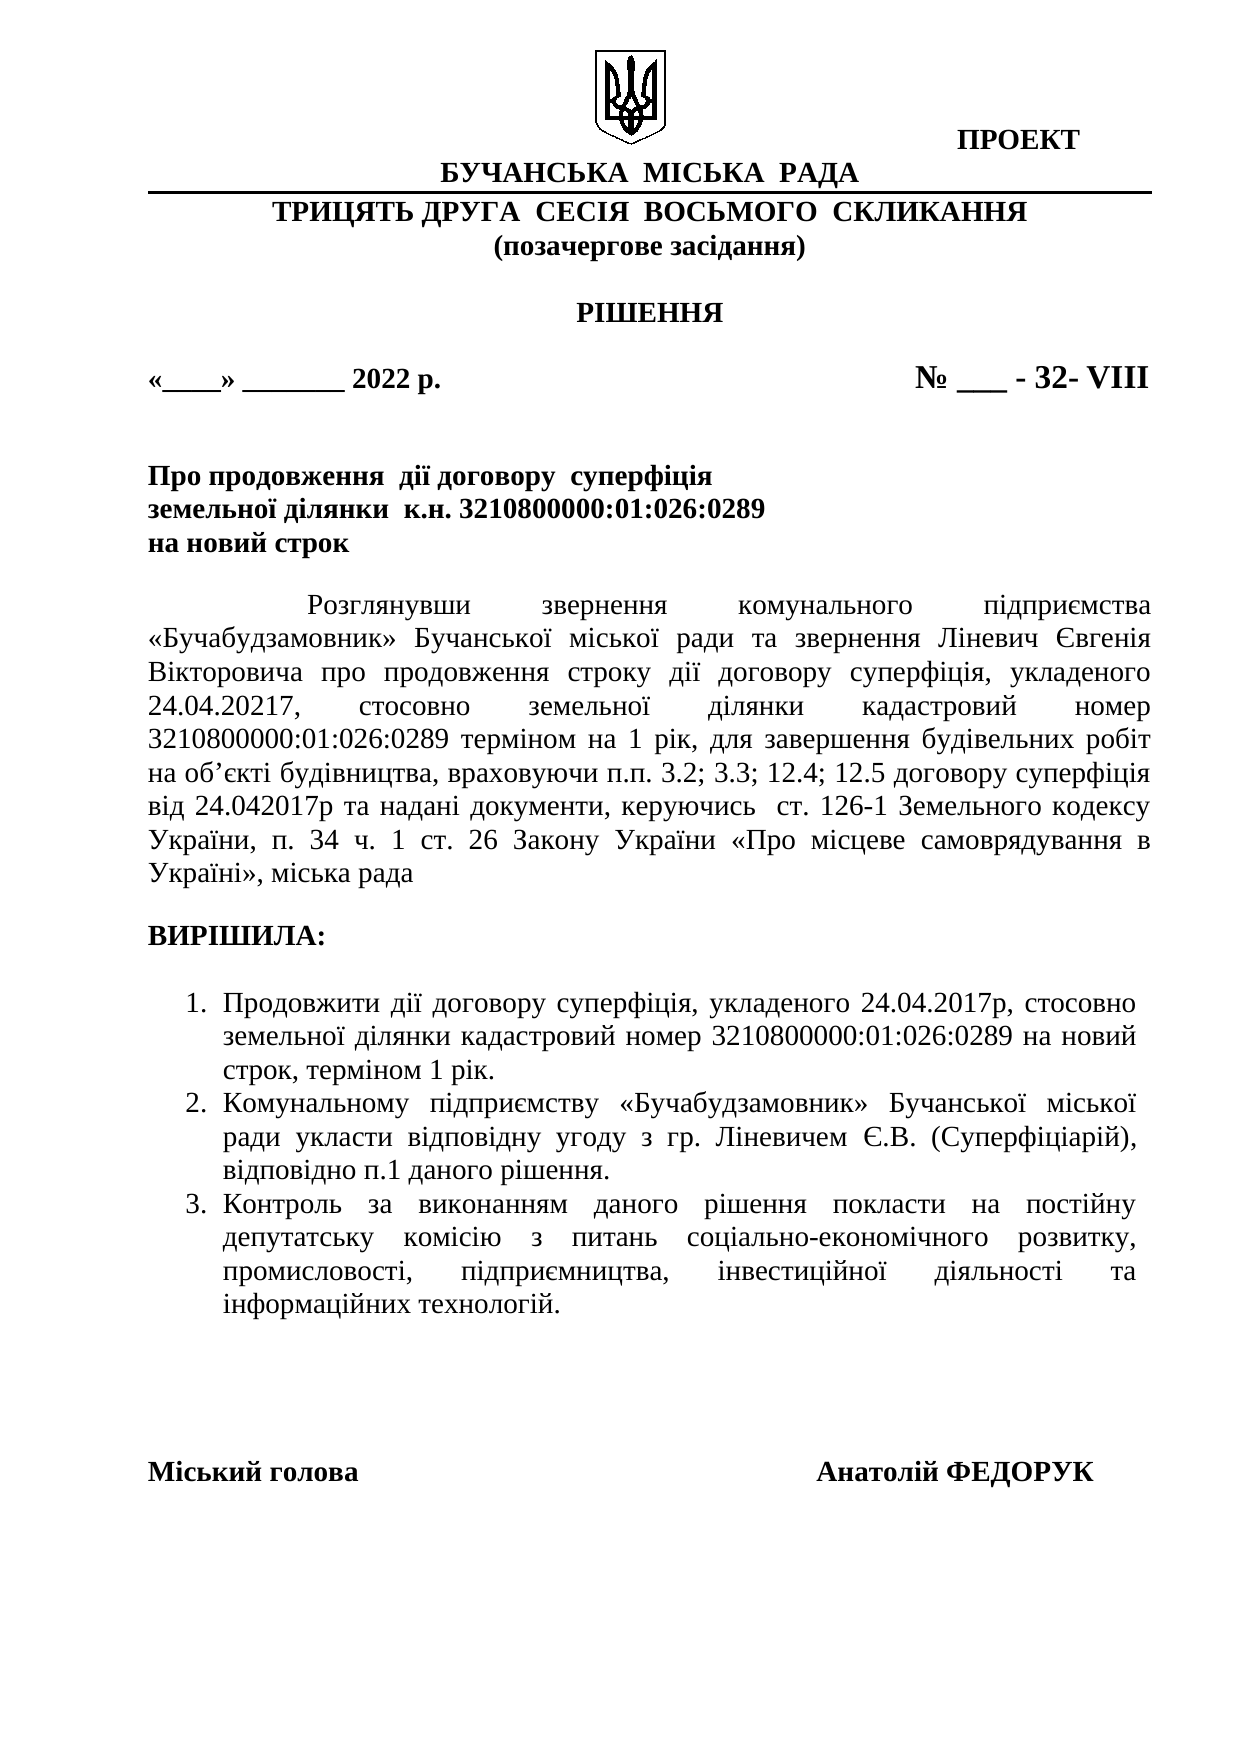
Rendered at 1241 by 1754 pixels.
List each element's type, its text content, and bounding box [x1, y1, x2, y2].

text на новий строк [148, 525, 1152, 558]
text «____» _______ 2022 р. № ___ - 32- VІІI [148, 357, 1152, 395]
text ТРИЦЯТЬ ДРУГА СЕСІЯ ВОСЬМОГО СКЛИКАННЯ [148, 194, 1152, 228]
list Комунальному підприємству «Бучабудзамовник» Бучанської міської ради укласти відповідну угоду з гр. Ліневичем Є.В. (Суперфіціарій), відповідно п.1 даного рішення. [185, 1085, 1137, 1186]
text (позачергове засідання) [148, 228, 1152, 261]
text Розглянувши звернення комунального підприємства «Бучабудзамовник» Бучанської міської ради та звернення Ліневич Євгенія Вікторовича про продовження строку дії договору суперфіція, укладеного 24.04.20217, стосовно земельної ділянки кадастровий номер 3210800000:01:026:0289 терміном на 1 рік, для завершення будівельних робіт на об’єкті будівництва, враховуючи п.п. 3.2; 3.3; 12.4; 12.5 договору суперфіція від 24.042017р та надані документи, керуючись ст. 126-1 Земельного кодексу України, п. 34 ч. 1 ст. 26 Закону України «Про місцеве самоврядування в Україні», міська рада [148, 587, 1152, 889]
text РІШЕННЯ [148, 295, 1152, 328]
text Про продовження дії договору суперфіція [148, 458, 1152, 491]
list Контроль за виконанням даного рішення покласти на постійну депутатську комісію з питань соціально-економічного розвитку, промисловості, підприємництва, інвестиційної діяльності та інформаційних технологій. [185, 1186, 1137, 1320]
text ПРОЕКТ [516, 44, 1152, 155]
text Міський голова Анатолій ФЕДОРУК [148, 1454, 1152, 1488]
text ВИРІШИЛА: [148, 918, 1137, 951]
text земельної ділянки к.н. 3210800000:01:026:0289 [148, 491, 1152, 525]
list Продовжити дії договору суперфіція, укладеного 24.04.2017р, стосовно земельної ділянки кадастровий номер 3210800000:01:026:0289 на новий строк, терміном 1 рік. [185, 985, 1137, 1085]
text БУЧАНСЬКА МІСЬКА РАДА [148, 155, 1152, 191]
